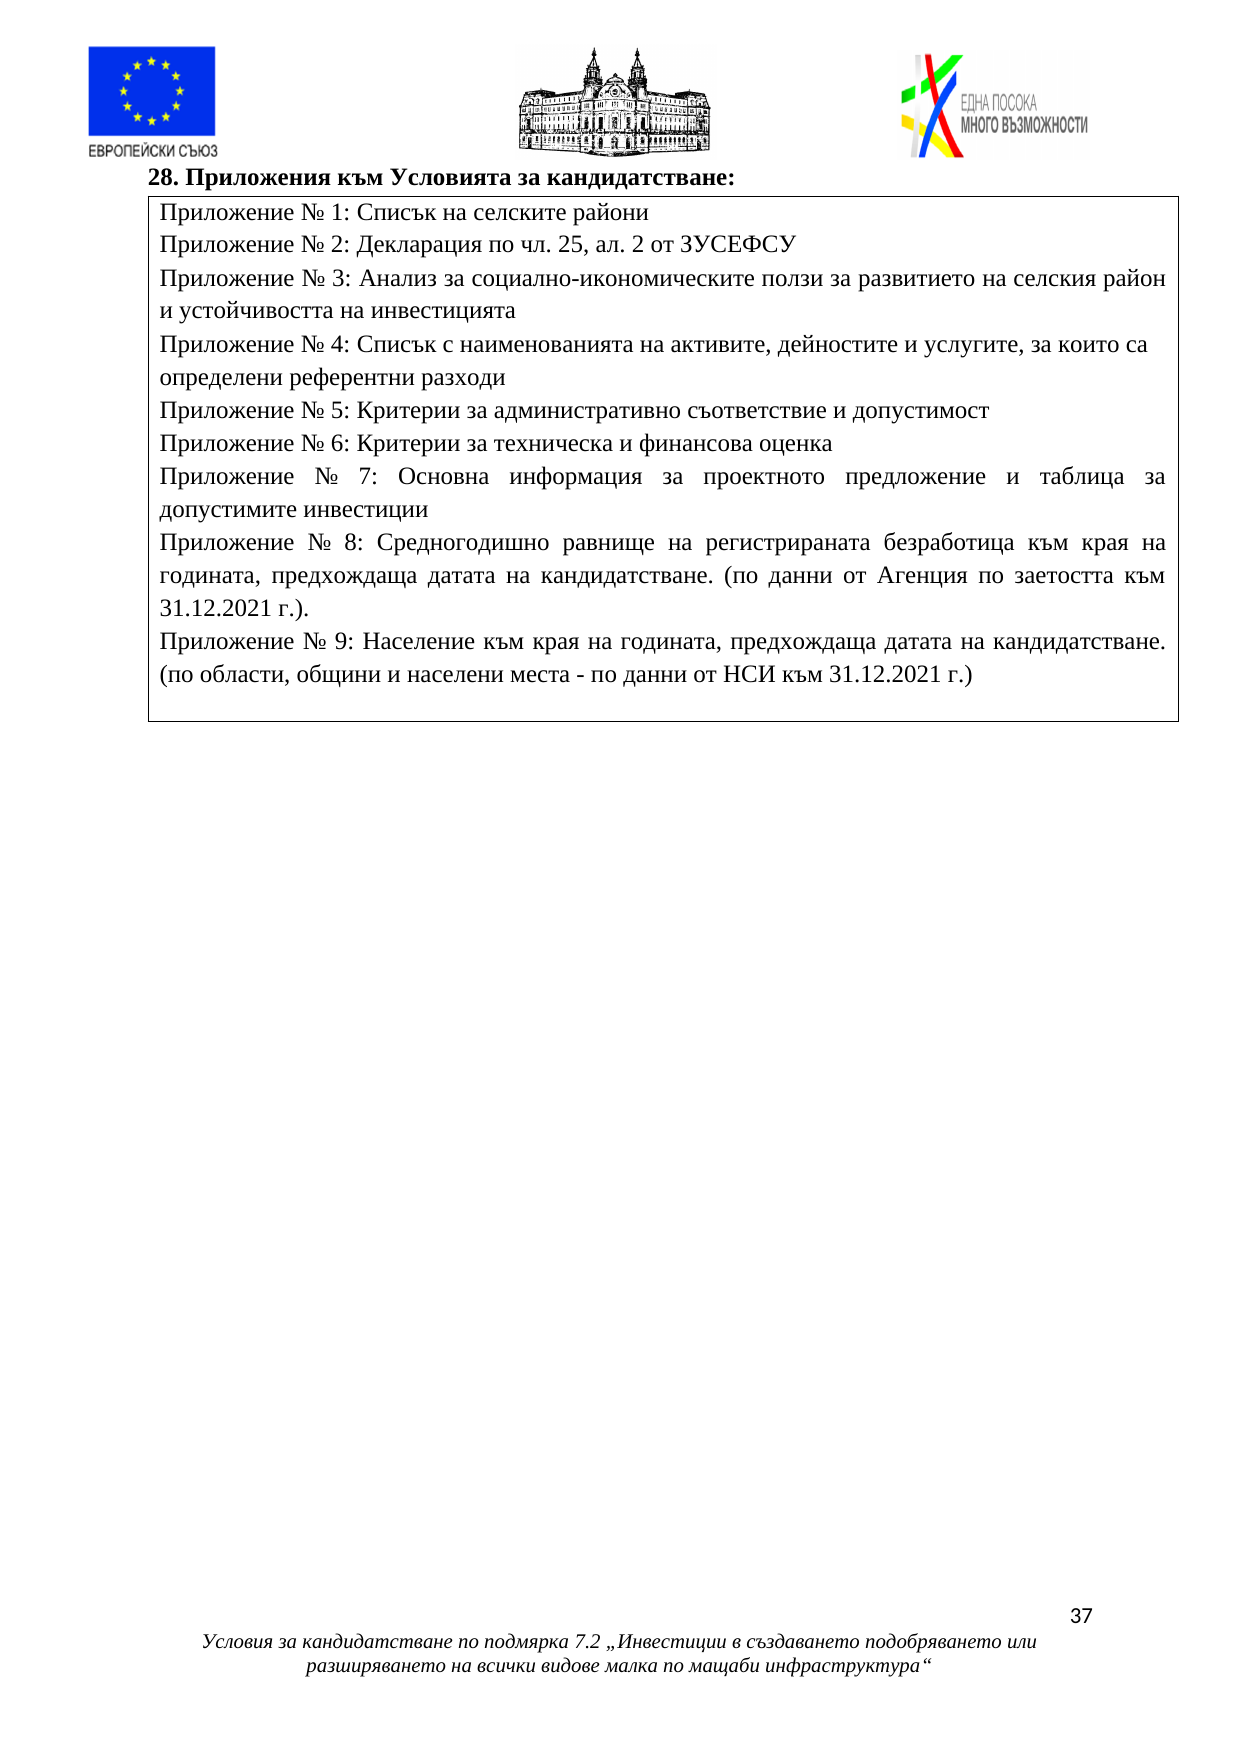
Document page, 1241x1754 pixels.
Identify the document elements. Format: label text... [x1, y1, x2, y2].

picture [514, 44, 718, 160]
table_header Приложение № 1: Списък на селските райони Приложение № 2: Декларация по чл. 25, ал. 2 от ЗУСЕФСУ Приложение № 3: Анализ за социално-икономическите ползи за развитието на селския район и устойчивостта на инвестицията Приложение № 4: Списък с наименованията на активите, дейностите и услугите, за които са определени референтни разходи Приложение № 5: Критерии за административно съответствие и допустимост Приложение № 6: Критерии за техническа и финансова оценка Приложение № 7: Основна информация за проектното предложение и таблица за допустимите инвестиции Приложение № 8: Средногодишно равнище на регистрираната безработица към края на годината, предхождаща датата на кандидатстване. (по данни от Агенция по заетостта към 31.12.2021 г.). Приложение № 9: Население към края на годината, предхождаща датата на кандидатстване. (по области, общини и населени места - по данни от НСИ към 31.12.2021 г.) [149, 197, 1178, 721]
picture [88, 45, 219, 160]
subtitle 28. Приложения към Условията за кандидатстване: [148, 162, 1093, 191]
picture [896, 50, 1090, 160]
